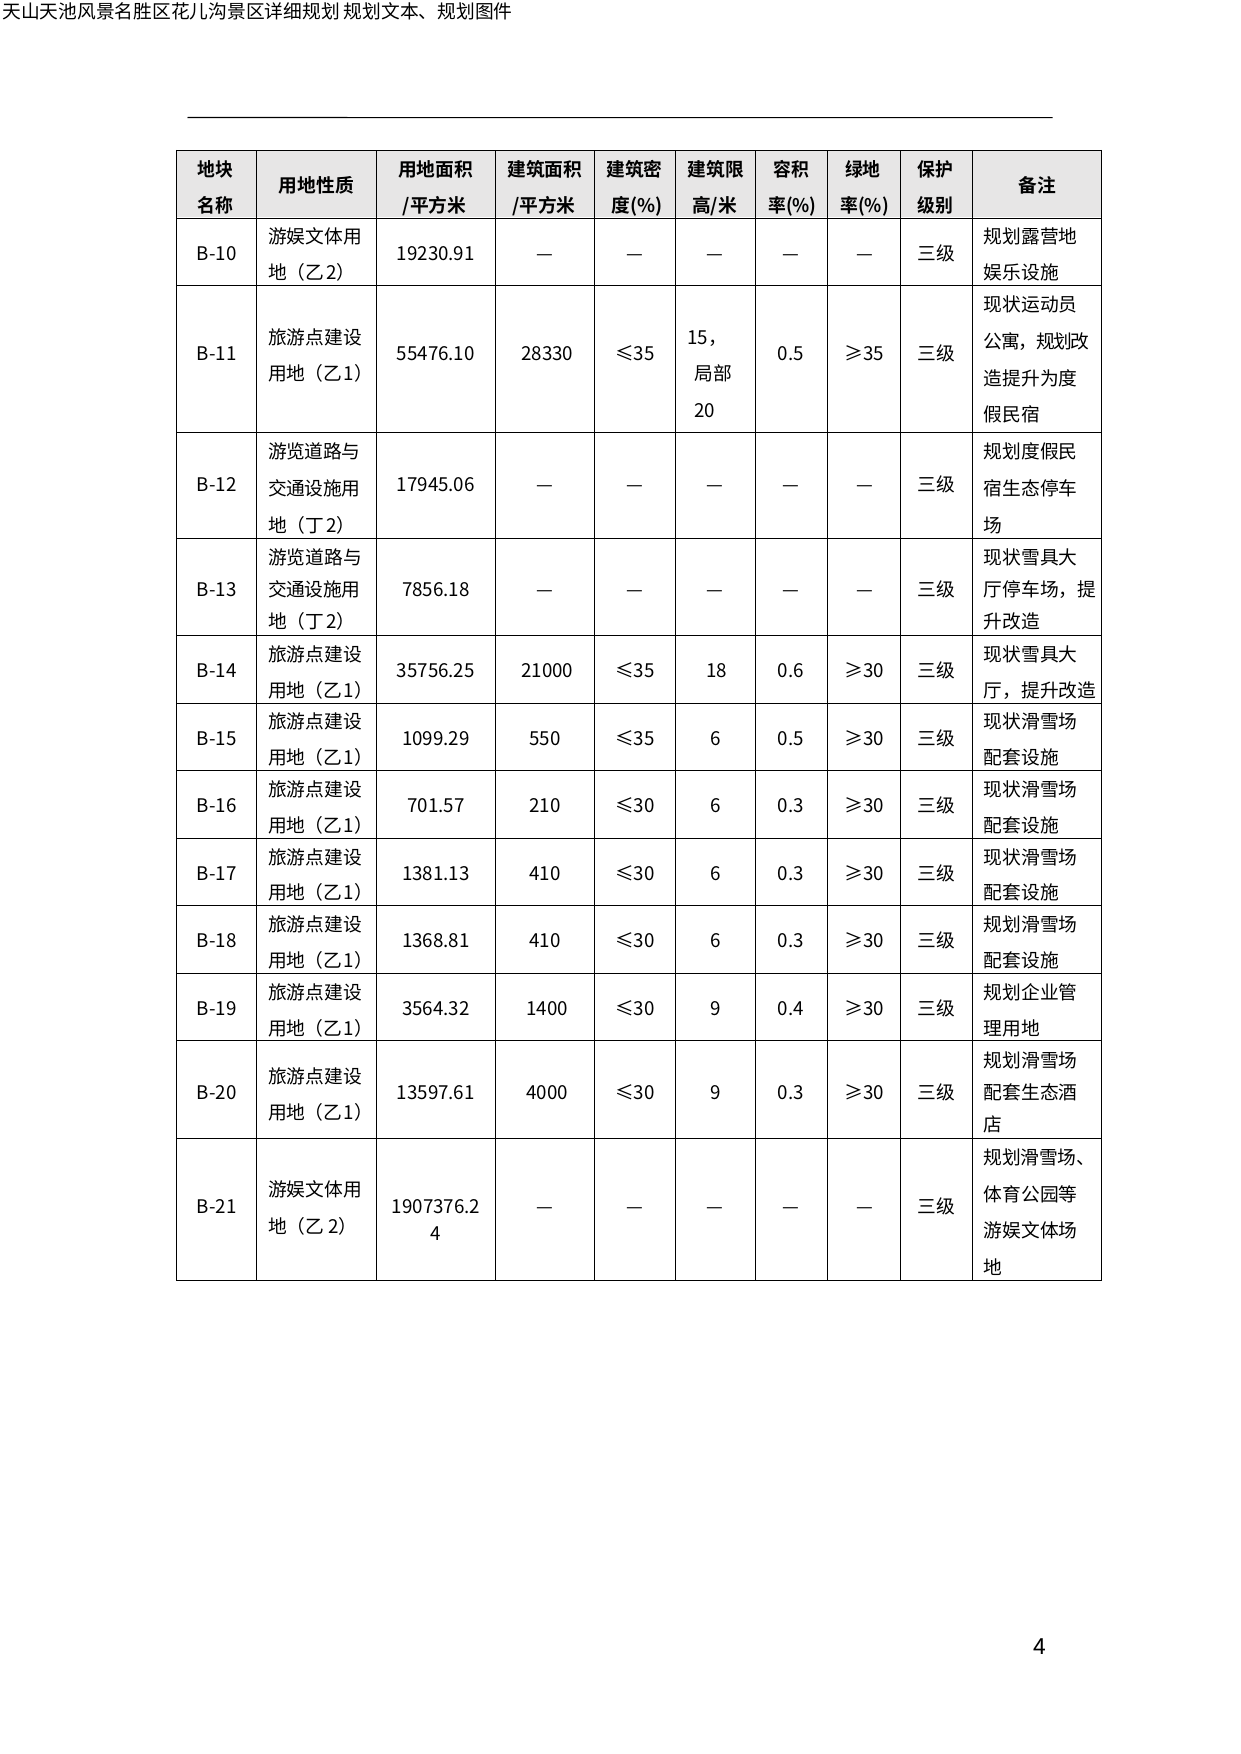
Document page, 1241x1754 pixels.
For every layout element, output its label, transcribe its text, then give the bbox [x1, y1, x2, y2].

table_cell ≤30 [595, 974, 675, 1040]
table_cell B-19 [177, 974, 256, 1040]
table_cell — [756, 539, 827, 635]
table_cell — [595, 433, 675, 537]
table_cell 1907376.24 [377, 1139, 495, 1280]
table_cell ≥30 [828, 704, 900, 770]
table_cell — [496, 219, 594, 285]
table_cell 1381.13 [377, 839, 495, 905]
table_cell 三级 [901, 974, 972, 1040]
table_cell 规划露营地 娱乐设施 [973, 219, 1101, 285]
table_cell 0.3 [756, 906, 827, 973]
table_cell 9 [676, 1041, 755, 1138]
table_cell 旅游点建设用地（乙 1） [257, 286, 376, 432]
table_cell B-18 [177, 906, 256, 973]
table_cell 0.3 [756, 839, 827, 905]
table_cell ≤35 [595, 704, 675, 770]
table_cell 1368.81 [377, 906, 495, 973]
table_cell 55476.10 [377, 286, 495, 432]
table_cell 6 [676, 771, 755, 838]
table_cell ≤30 [595, 1041, 675, 1138]
table_cell 3564.32 [377, 974, 495, 1040]
table_cell ≥30 [828, 1041, 900, 1138]
table_cell — [595, 539, 675, 635]
table_cell 三级 [901, 433, 972, 537]
table_cell 旅游点建设 用地（乙 1） [257, 636, 376, 702]
table_cell — [496, 539, 594, 635]
table_cell 三级 [901, 1041, 972, 1138]
table_cell 三级 [901, 839, 972, 905]
table_cell — [676, 433, 755, 537]
table_cell 三级 [901, 219, 972, 285]
table_cell B-10 [177, 219, 256, 285]
table_cell 0.5 [756, 704, 827, 770]
table_cell — [595, 219, 675, 285]
table_cell 410 [496, 839, 594, 905]
table_cell 规划滑雪场 配套设施 [973, 906, 1101, 973]
table_cell ≤30 [595, 771, 675, 838]
table_cell — [756, 219, 827, 285]
table_cell ≥35 [828, 286, 900, 432]
table_cell 游览道路与 交通设施用地（丁 2） [257, 539, 376, 635]
table_cell ≥30 [828, 636, 900, 702]
table_cell 550 [496, 704, 594, 770]
table_cell 1400 [496, 974, 594, 1040]
table_cell 三级 [901, 286, 972, 432]
table_cell 三级 [901, 906, 972, 973]
table_cell 现状雪具大 厅停车场，提升改造 [973, 539, 1101, 635]
table_cell — [756, 433, 827, 537]
table_cell — [756, 1139, 827, 1280]
table_cell 701.57 [377, 771, 495, 838]
table_cell 0.5 [756, 286, 827, 432]
table_cell ≤35 [595, 286, 675, 432]
table_cell 旅游点建设 用地（乙 1） [257, 704, 376, 770]
table_cell 7856.18 [377, 539, 495, 635]
table_cell 三级 [901, 636, 972, 702]
table_cell 旅游点建设 用地（乙 1） [257, 771, 376, 838]
table_cell ≥30 [828, 974, 900, 1040]
table_cell B-20 [177, 1041, 256, 1138]
table_cell 0.6 [756, 636, 827, 702]
table_header 地块 名称 [177, 151, 256, 217]
table_cell — [496, 433, 594, 537]
table_cell 21000 [496, 636, 594, 702]
table_cell 6 [676, 704, 755, 770]
table_cell 规划企业管 理用地 [973, 974, 1101, 1040]
table_cell 三级 [901, 771, 972, 838]
table_cell 游览道路与交通设施用 地（丁 2） [257, 433, 376, 537]
table_cell B-14 [177, 636, 256, 702]
table_cell 6 [676, 906, 755, 973]
table_cell — [676, 219, 755, 285]
table_cell 0.4 [756, 974, 827, 1040]
table_cell ≤30 [595, 839, 675, 905]
table_header 用地性质 [257, 151, 376, 217]
table_cell — [595, 1139, 675, 1280]
table_cell 三级 [901, 1139, 972, 1280]
table_header 绿地 率(%) [828, 151, 900, 217]
table_cell 游娱文体用地（乙 2） [257, 1139, 376, 1280]
table_cell 三级 [901, 704, 972, 770]
table_cell 现状雪具大 厅，提升改造 [973, 636, 1101, 702]
table_cell 15，局部 20 [676, 286, 755, 432]
table_cell 现状滑雪场 配套设施 [973, 771, 1101, 838]
table_cell ≥30 [828, 906, 900, 973]
table_header 保护 级别 [901, 151, 972, 217]
table_cell 28330 [496, 286, 594, 432]
table_cell B-15 [177, 704, 256, 770]
table_cell 19230.91 [377, 219, 495, 285]
table_cell 旅游点建设 用地（乙 1） [257, 906, 376, 973]
table_cell 1099.29 [377, 704, 495, 770]
table_cell 现状滑雪场 配套设施 [973, 839, 1101, 905]
table_cell 游娱文体用 地（乙 2） [257, 219, 376, 285]
table_cell ≤35 [595, 636, 675, 702]
table_cell B-16 [177, 771, 256, 838]
table_cell 410 [496, 906, 594, 973]
table_header 建筑密 度(%) [595, 151, 675, 217]
table_header 备注 [973, 151, 1101, 217]
table_cell B-17 [177, 839, 256, 905]
table_cell — [828, 539, 900, 635]
table_cell 6 [676, 839, 755, 905]
table_cell 现状运动员公寓，规划改造提升为度 假民宿 [973, 286, 1101, 432]
table_cell 35756.25 [377, 636, 495, 702]
table_cell 旅游点建设用地（乙 1） [257, 1041, 376, 1138]
table_cell — [676, 539, 755, 635]
table_cell B-21 [177, 1139, 256, 1280]
table_cell 规划滑雪场、体育公园等 游娱文体场 地 [973, 1139, 1101, 1280]
table_cell 9 [676, 974, 755, 1040]
table_cell ≥30 [828, 839, 900, 905]
table_cell 旅游点建设 用地（乙 1） [257, 839, 376, 905]
table_header 建筑面积 /平方米 [496, 151, 594, 217]
table_cell 三级 [901, 539, 972, 635]
table_header 容积 率(%) [756, 151, 827, 217]
table_cell 17945.06 [377, 433, 495, 537]
table_cell B-12 [177, 433, 256, 537]
table_cell 0.3 [756, 771, 827, 838]
table_cell 旅游点建设 用地（乙 1） [257, 974, 376, 1040]
table_cell ≤30 [595, 906, 675, 973]
table_cell — [828, 219, 900, 285]
table_header 建筑限 高/米 [676, 151, 755, 217]
table_cell — [828, 433, 900, 537]
table_cell 13597.61 [377, 1041, 495, 1138]
table_cell — [496, 1139, 594, 1280]
table_cell B-13 [177, 539, 256, 635]
table_cell — [676, 1139, 755, 1280]
table_cell 现状滑雪场 配套设施 [973, 704, 1101, 770]
table_header 用地面积 /平方米 [377, 151, 495, 217]
table_cell 0.3 [756, 1041, 827, 1138]
table_cell ≥30 [828, 771, 900, 838]
table_cell B-11 [177, 286, 256, 432]
table_cell 规划度假民宿生态停车 场 [973, 433, 1101, 537]
table_cell 18 [676, 636, 755, 702]
table_cell — [828, 1139, 900, 1280]
table_cell 规划滑雪场 配套生态酒店 [973, 1041, 1101, 1138]
table_cell 210 [496, 771, 594, 838]
table_cell 4000 [496, 1041, 594, 1138]
